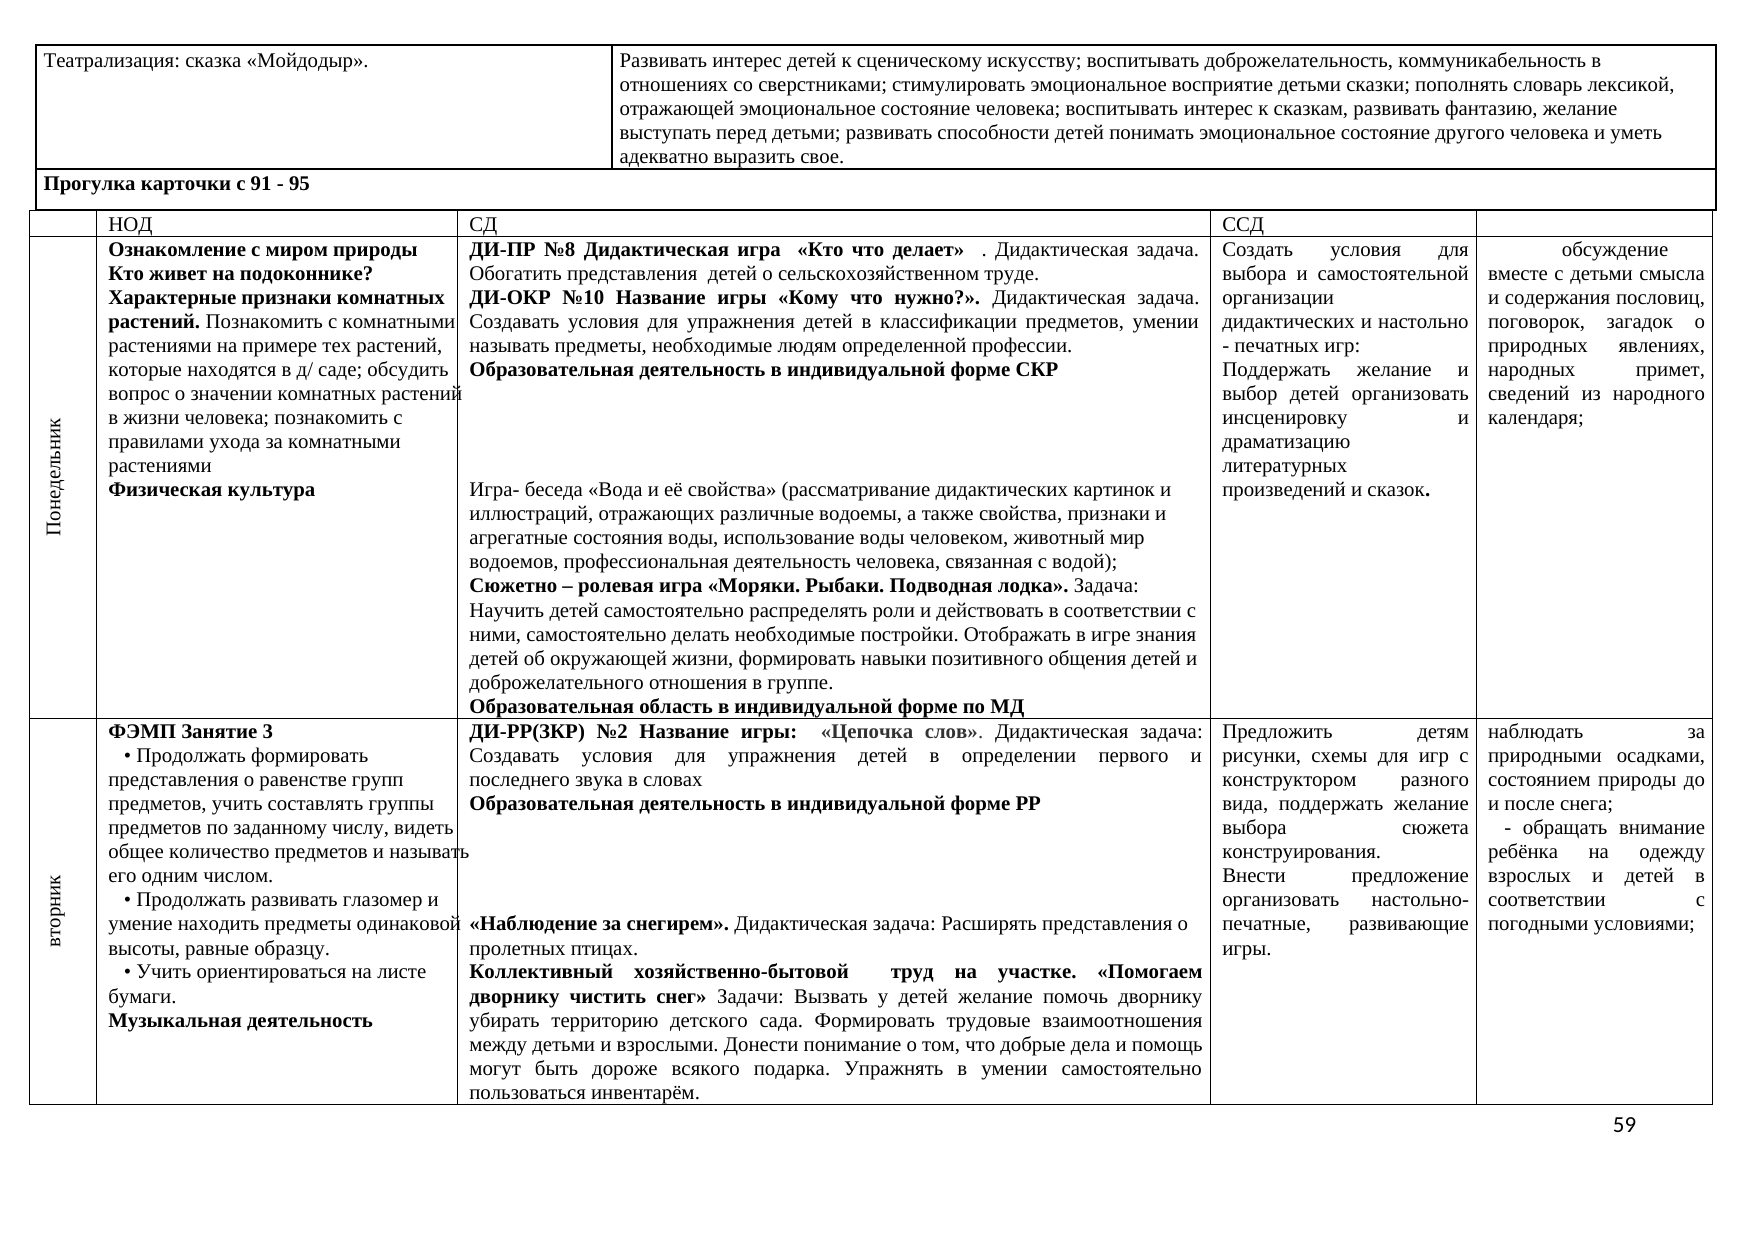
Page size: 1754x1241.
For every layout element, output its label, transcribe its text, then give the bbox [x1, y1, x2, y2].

table_cell ДИ-ПР №8 Дидактическая игра «Кто что делает» . Дидактическая задача. Обогатить представления детей о сельскохозяйственном труде. ДИ-ОКР №10 Название игры «Кому что нужно?». Дидактическая задача. Создавать условия для упражнения детей в классификации предметов, умении называть предметы, необходимые людям определенной профессии. Образовательная деятельность в индивидуальной форме СКР Игра- беседа «Вода и её свойства» (рассматривание дидактических картинок и иллюстраций, отражающих различные водоемы, а также свойства, признаки и агрегатные состояния воды, использование воды человеком, животный мир водоемов, профессиональная деятельность человека, связанная с водой); Сюжетно – ролевая игра «Моряки. Рыбаки. Подводная лодка». Задача: Научить детей самостоятельно распределять роли и действовать в соответствии с ними, самостоятельно делать необходимые постройки. Отображать в игре знания детей об окружающей жизни, формировать навыки позитивного общения детей и доброжелательного отношения в группе. Образовательная область в индивидуальной форме по МД [458, 237, 1210, 718]
table_cell Прогулка карточки с 91 - 95 [37, 170, 1715, 209]
table_cell  обсуждение вместе с детьми смысла и содержания пословиц, поговорок, загадок о природных явлениях, народных примет, сведений из народного календаря;  [1477, 237, 1712, 718]
table_cell Театрализация: сказка «Мойдодыр». [37, 46, 611, 168]
table_cell Создать условия для выбора и самостоятельной организации дидактических и настольно - печатных игр: Поддержать желание и выбор детей организовать инсценировку и драматизацию литературных произведений и сказок. [1211, 237, 1476, 718]
table_header [30, 211, 96, 236]
table_cell ФЭМП Занятие 3 • Продолжать формировать представления о равенстве групп предметов, учить составлять группы предметов по заданному числу, видеть общее количество предметов и называть его одним числом. • Продолжать развивать глазомер и умение находить предметы одинаковой высоты, равные образцу. • Учить ориентироваться на листе бумаги. Музыкальная деятельность [97, 719, 457, 1104]
table_cell Развивать интерес детей к сценическому искусству; воспитывать доброжелательность, коммуникабельность в отношениях со сверстниками; стимулировать эмоциональное восприятие детьми сказки; пополнять словарь лексикой, отражающей эмоциональное состояние человека; воспитывать интерес к сказкам, развивать фантазию, желание выступать перед детьми; развивать способности детей понимать эмоциональное состояние другого человека и уметь адекватно выразить свое. [613, 46, 1715, 168]
table_cell наблюдать за природными осадками, состоянием природы до и после снега; - обращать внимание ребёнка на одежду взрослых и детей в соответствии с погодными условиями;  [1477, 719, 1712, 1104]
table_header НОД [97, 211, 457, 236]
table_header ССД [1211, 211, 1476, 236]
table_header СД [458, 211, 1210, 236]
table_cell Предложить детям рисунки, схемы для игр с конструктором разного вида, поддержать желание выбора сюжета конструирования. Внести предложение организовать настольно-печатные, развивающие игры. [1211, 719, 1476, 1104]
table_cell вторник [30, 719, 96, 1104]
table_cell Понедельник [30, 237, 96, 718]
table_cell Ознакомление с миром природы Кто живет на подоконнике? Характерные признаки комнатных растений. Познакомить с комнатными растениями на примере тех растений, которые находятся в д/ саде; обсудить вопрос о значении комнатных растений в жизни человека; познакомить с правилами ухода за комнатными растениями Физическая культура [97, 237, 457, 718]
table_header [1477, 211, 1712, 236]
table_cell ДИ-РР(ЗКР) №2 Название игры: «Цепочка слов». Дидактическая задача: Создавать условия для упражнения детей в определении первого и последнего звука в словах Образовательная деятельность в индивидуальной форме РР «Наблюдение за снегирем». Дидактическая задача: Расширять представления о пролетных птицах. Коллективный хозяйственно-бытовой труд на участке. «Помогаем дворнику чистить снег» Задачи: Вызвать у детей желание помочь дворнику убирать территорию детского сада. Формировать трудовые взаимоотношения между детьми и взрослыми. Донести понимание о том, что добрые дела и помощь могут быть дороже всякого подарка. Упражнять в умении самостоятельно пользоваться инвентарём. [458, 719, 1210, 1104]
